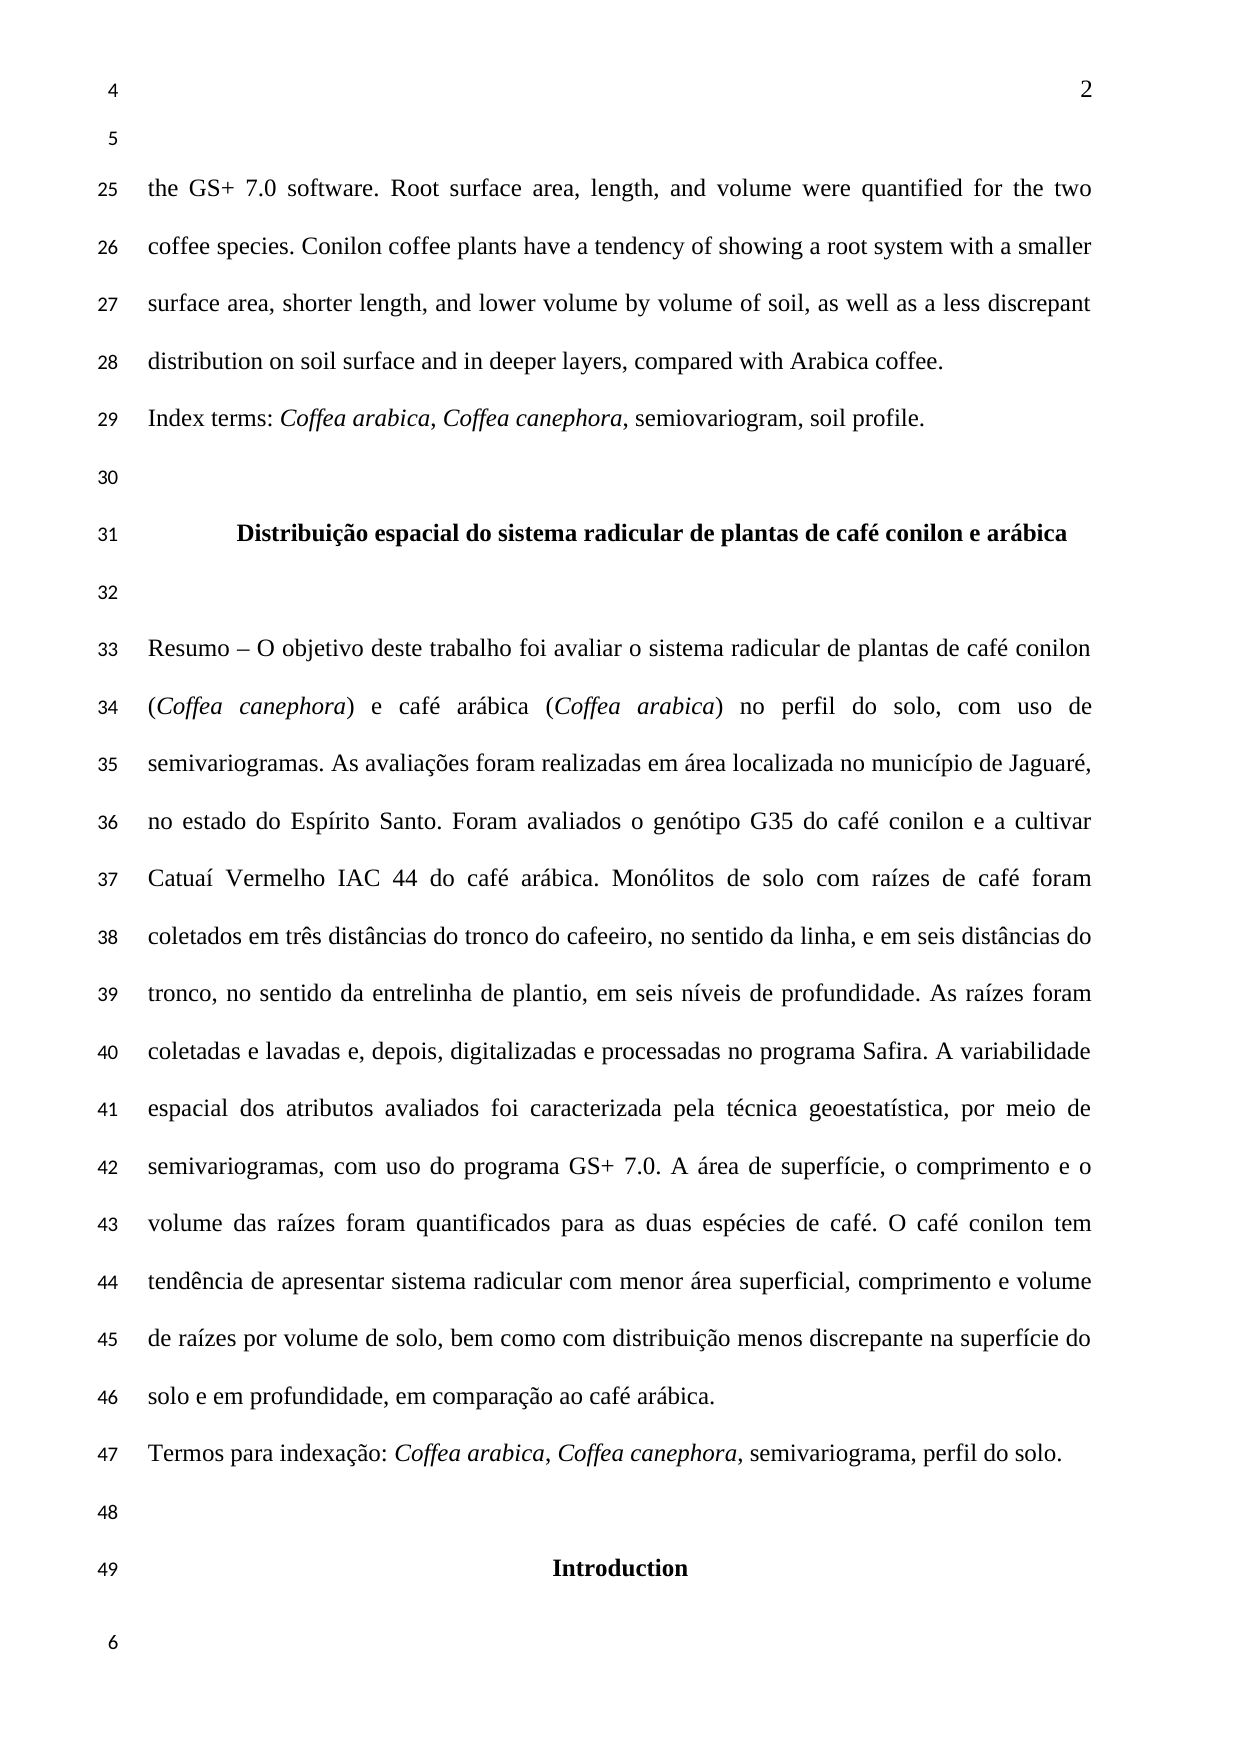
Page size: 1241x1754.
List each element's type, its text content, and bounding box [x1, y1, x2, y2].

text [148, 173, 1092, 374]
text Index terms: Coffea arabica, Coffea canephora, semiovariogram, soil profile. [148, 403, 1092, 432]
text Distribuição espacial do sistema radicular de plantas de café conilon e arábica [148, 518, 1092, 547]
text Resumo – O objetivo deste trabalho foi avaliar o sistema radicular de plantas de café conilon (Coffea canephora) e café arábica (Coffea arabica) no perfil do solo, com uso de semivariogramas. As avaliações foram realizadas em área localizada no município de Jaguaré, no estado do Espírito Santo. Foram avaliados o genótipo G35 do café conilon e a cultivar Catuaí Vermelho IAC 44 do café arábica. Monólitos de solo com raízes de café foram coletados em três distâncias do tronco do cafeeiro, no sentido da linha, e em seis distâncias do tronco, no sentido da entrelinha de plantio, em seis níveis de profundidade. As raízes foram coletadas e lavadas e, depois, digitalizadas e processadas no programa Safira. A variabilidade espacial dos atributos avaliados foi caracterizada pela técnica geoestatística, por meio de semivariogramas, com uso do programa GS+ 7.0. A área de superfície, o comprimento e o volume das raízes foram quantificados para as duas espécies de café. O café conilon tem tendência de apresentar sistema radicular com menor área superficial, comprimento e volume de raízes por volume de solo, bem como com distribuição menos discrepante na superfície do solo e em profundidade, em comparação ao café arábica. [148, 633, 1092, 1409]
text Introduction [148, 1553, 1092, 1582]
text Termos para indexação: Coffea arabica, Coffea canephora, semivariograma, perfil do solo. [148, 1438, 1092, 1467]
